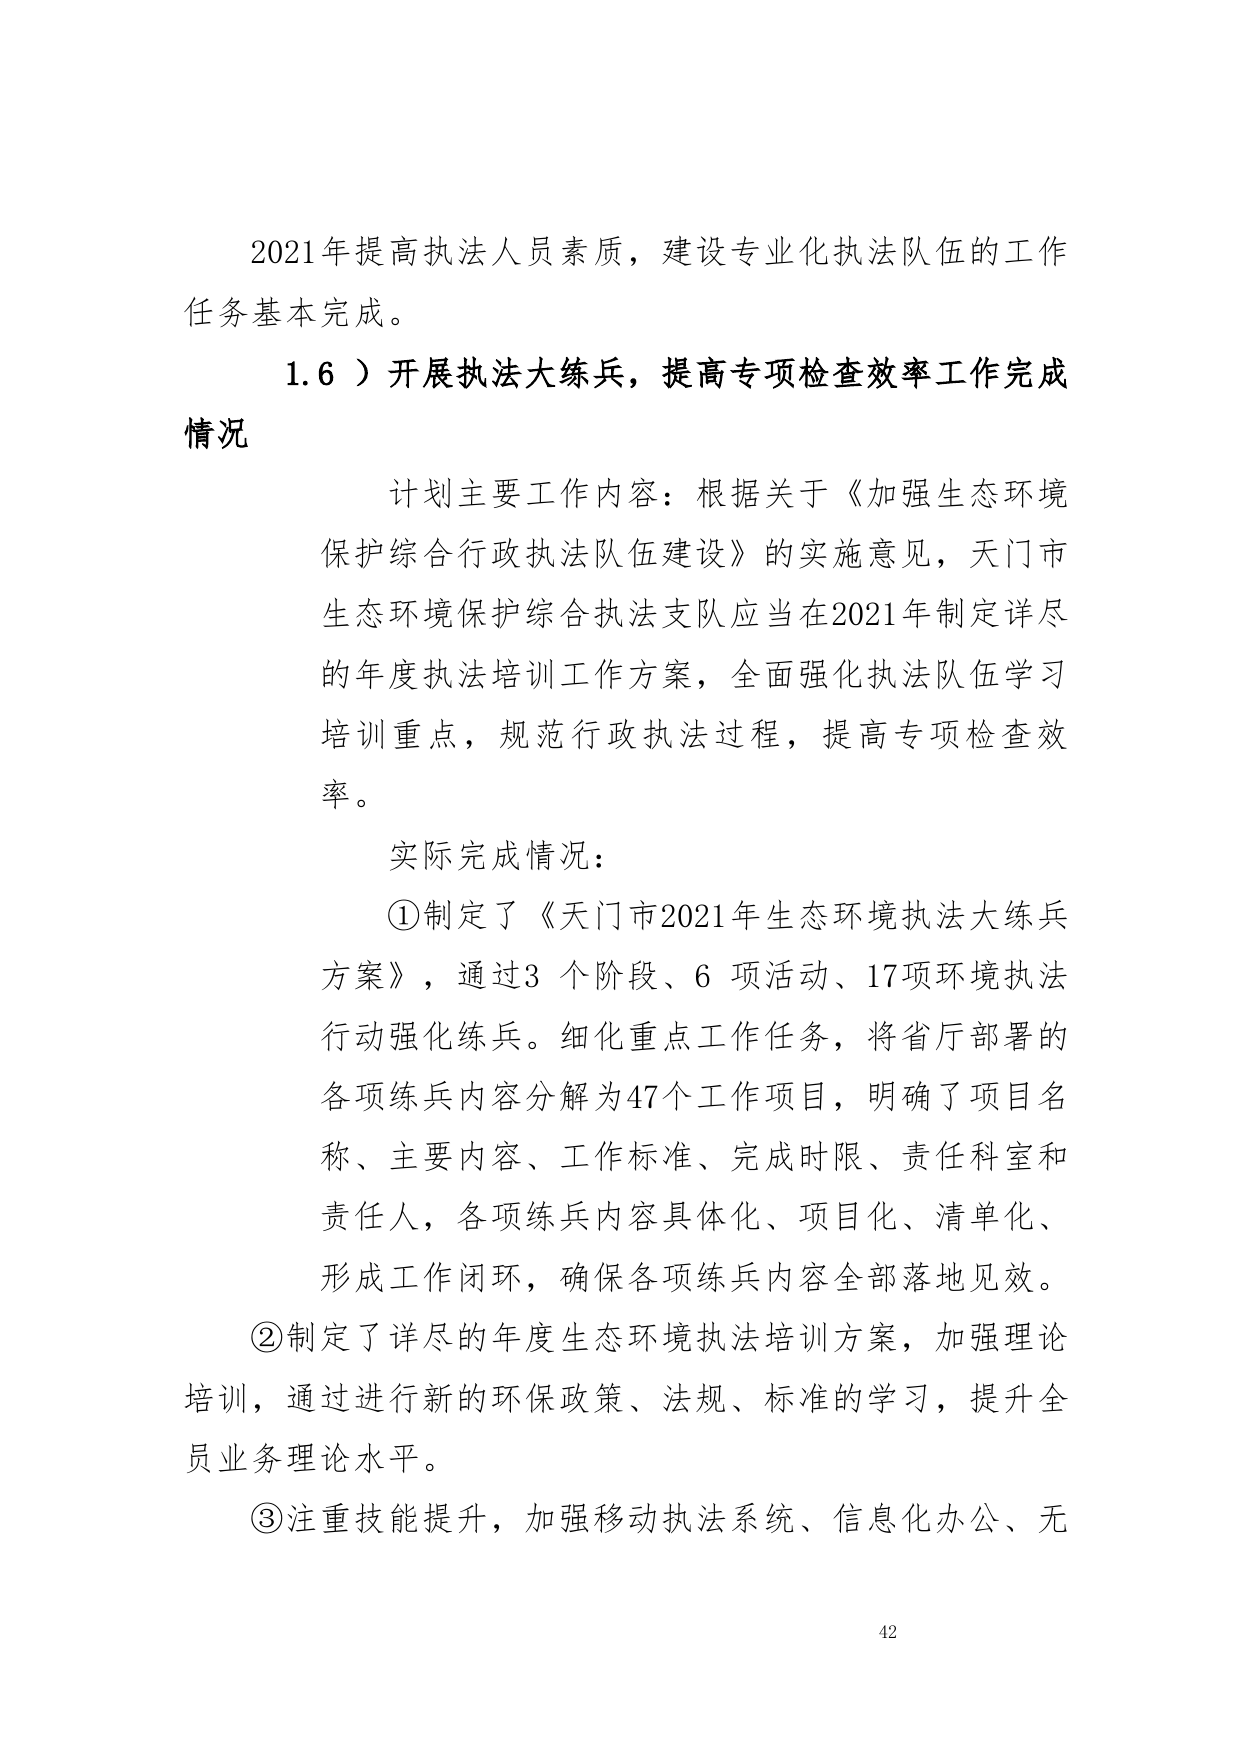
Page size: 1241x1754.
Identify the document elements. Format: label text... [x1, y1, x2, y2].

list 2021年提高执法人员素质，建设专业化执法队伍的工作任务基本完成。 [182, 219, 1070, 340]
text ②制定了详尽的年度生态环境执法培训方案，加强理论培训，通过进行新的环保政策、法规、标准的学习，提升全员业务理论水平。 [182, 1305, 1070, 1486]
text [182, 1486, 1070, 1546]
text 实际完成情况： [313, 823, 1070, 883]
text ①制定了《天门市2021年生态环境执法大练兵方案》，通过3个阶段、6项活动、17项环境执法行动强化练兵。细化重点工作任务，将省厅部署的各项练兵内容分解为47个工作项目，明确了项目名称、主要内容、工作标准、完成时限、责任科室和责任人，各项练兵内容具体化、项目化、清单化、形成工作闭环，确保各项练兵内容全部落地见效。 [313, 883, 1070, 1305]
text 1.6）开展执法大练兵，提高专项检查效率工作完成情况 [182, 340, 1070, 461]
text 计划主要工作内容：根据关于《加强生态环境保护综合行政执法队伍建设》的实施意见，天门市生态环境保护综合执法支队应当在2021年制定详尽的年度执法培训工作方案，全面强化执法队伍学习培训重点，规范行政执法过程，提高专项检查效率。 [313, 461, 1070, 823]
